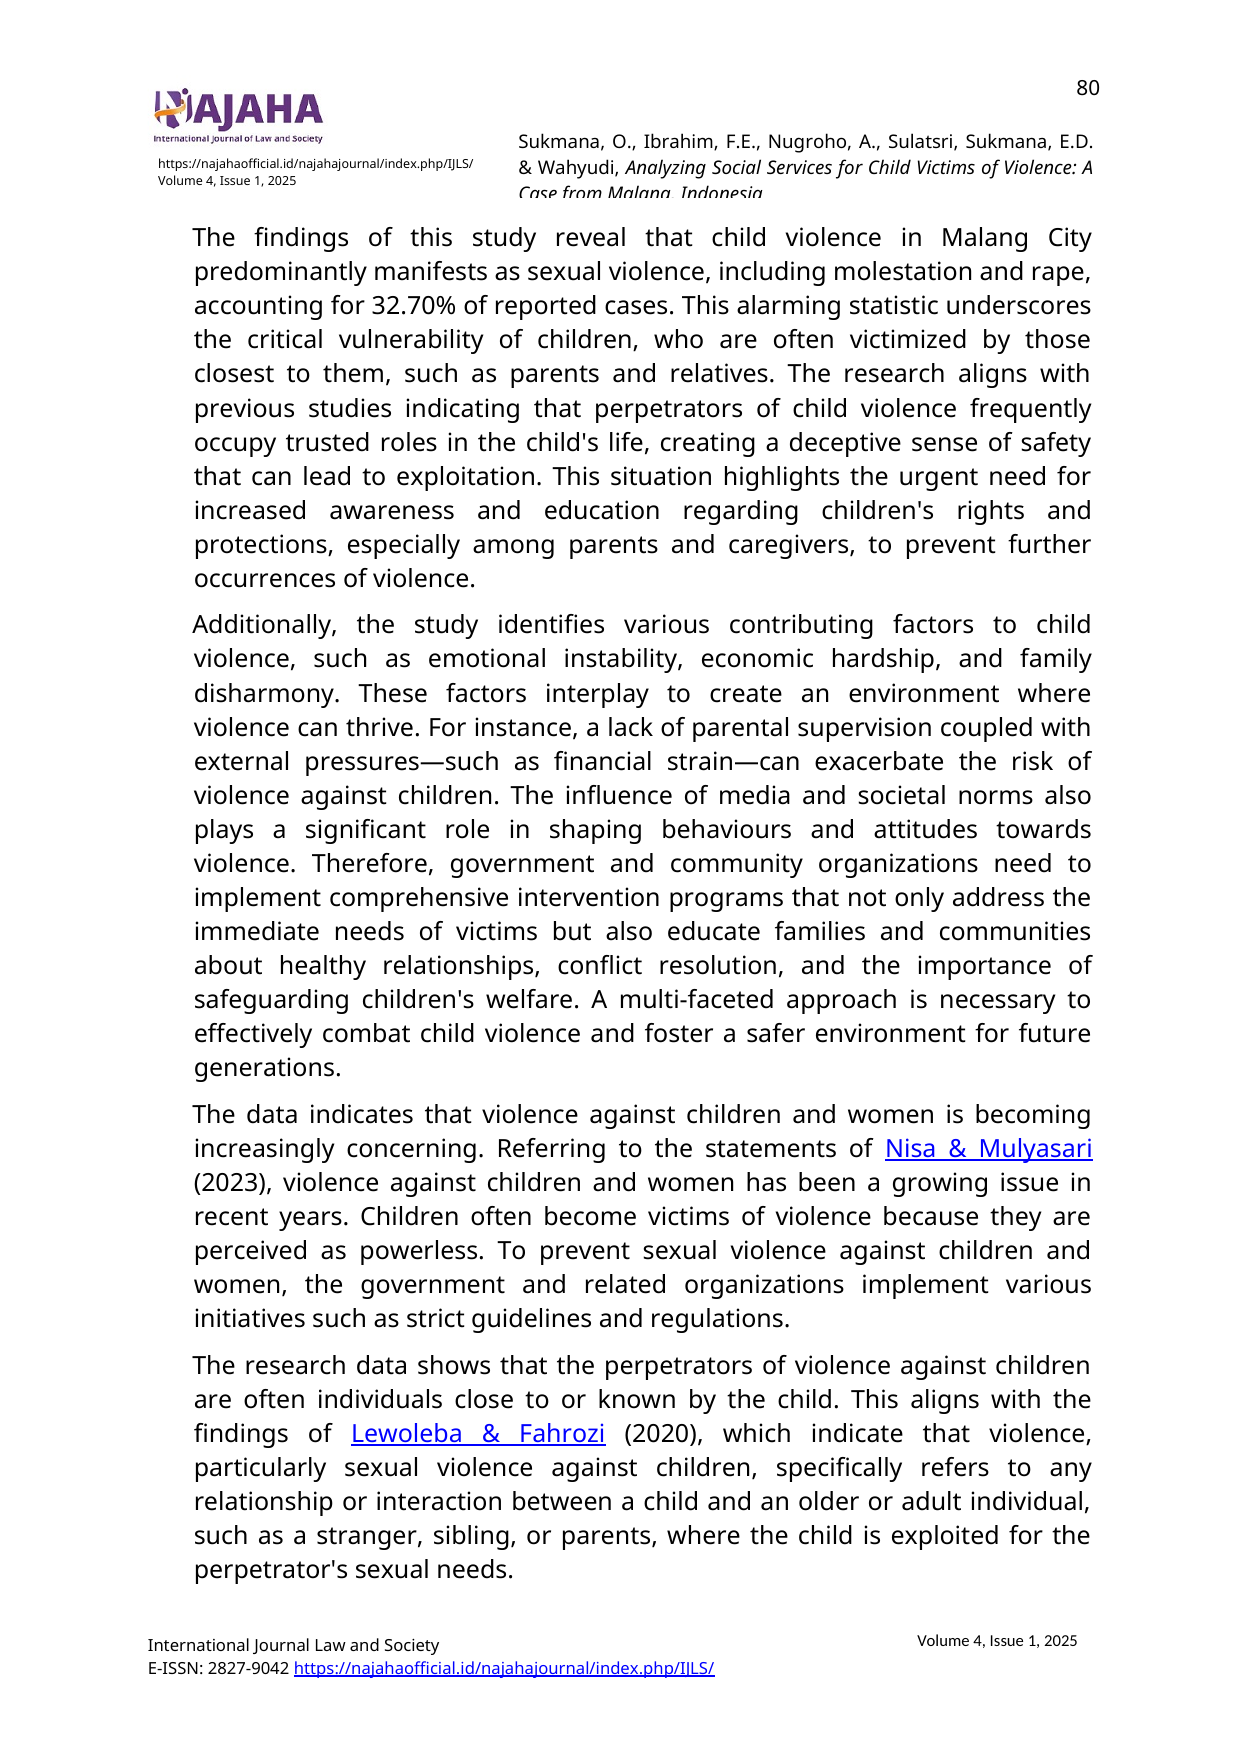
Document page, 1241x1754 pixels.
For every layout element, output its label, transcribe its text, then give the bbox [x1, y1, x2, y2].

text The research data shows that the perpetrators of violence against children are often individuals close to or known by the child. This aligns with the findings of Lewoleba & Fahrozi (2020), which indicate that violence, particularly sexual violence against children, specifically refers to any relationship or interaction between a child and an older or adult individual, such as a stranger, sibling, or parents, where the child is exploited for the perpetrator's sexual needs. [192, 1347, 1093, 1586]
text Additionally, the study identifies various contributing factors to child violence, such as emotional instability, economic hardship, and family disharmony. These factors interplay to create an environment where violence can thrive. For instance, a lack of parental supervision coupled with external pressures—such as financial strain—can exacerbate the risk of violence against children. The influence of media and societal norms also plays a significant role in shaping behaviours and attitudes towards violence. Therefore, government and community organizations need to implement comprehensive intervention programs that not only address the immediate needs of victims but also educate families and communities about healthy relationships, conflict resolution, and the importance of safeguarding children's welfare. A multi-faceted approach is necessary to effectively combat child violence and foster a safer environment for future generations. [192, 607, 1093, 1084]
text The findings of this study reveal that child violence in Malang City predominantly manifests as sexual violence, including molestation and rape, accounting for 32.70% of reported cases. This alarming statistic underscores the critical vulnerability of children, who are often victimized by those closest to them, such as parents and relatives. The research aligns with previous studies indicating that perpetrators of child violence frequently occupy trusted roles in the child's life, creating a deceptive sense of safety that can lead to exploitation. This situation highlights the urgent need for increased awareness and education regarding children's rights and protections, especially among parents and caregivers, to prevent further occurrences of violence. [192, 220, 1093, 594]
text The data indicates that violence against children and women is becoming increasingly concerning. Referring to the statements of Nisa & Mulyasari (2023), violence against children and women has been a growing issue in recent years. Children often become victims of violence because they are perceived as powerless. To prevent sexual violence against children and women, the government and related organizations implement various initiatives such as strict guidelines and regulations. [192, 1096, 1093, 1335]
picture [147, 75, 328, 158]
